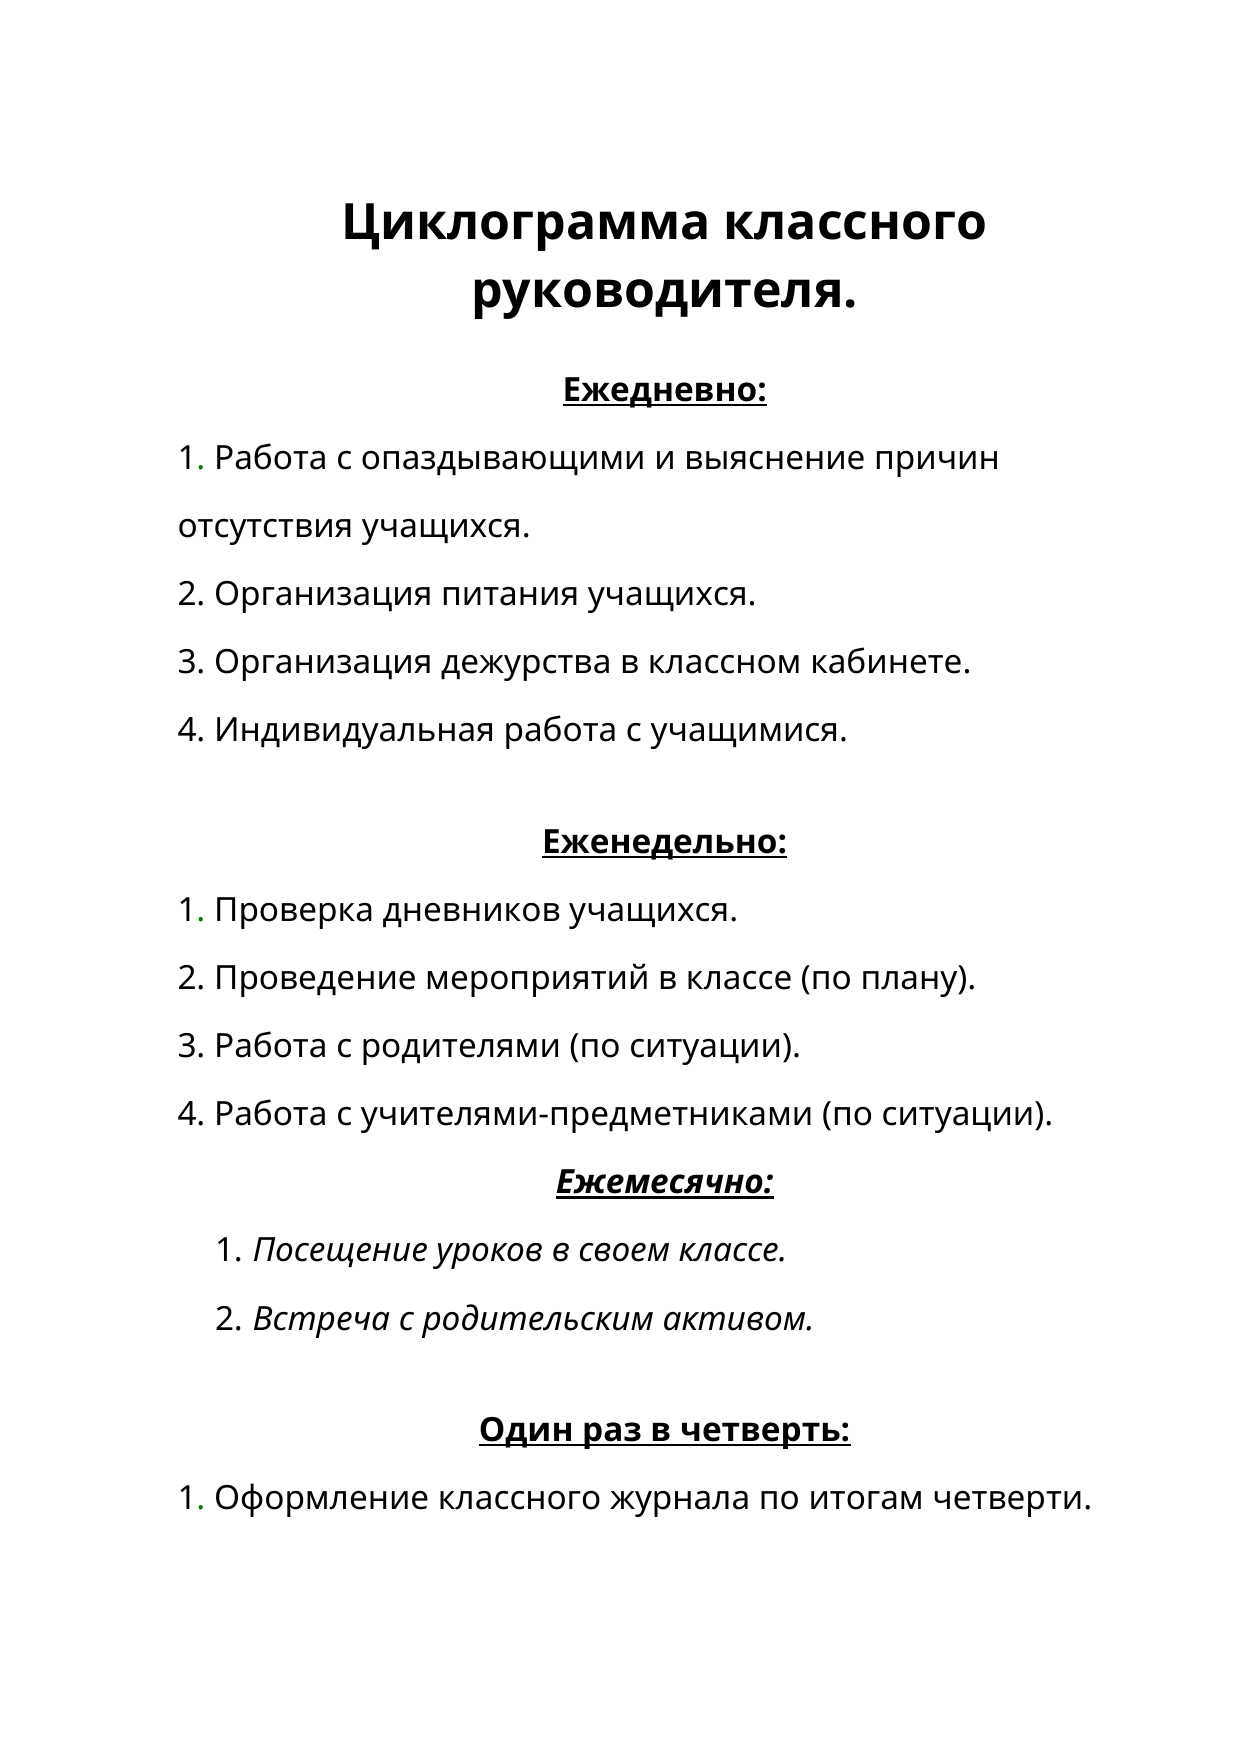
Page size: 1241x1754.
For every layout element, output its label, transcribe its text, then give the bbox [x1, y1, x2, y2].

text Ежедневно: [177, 366, 1152, 411]
text Один раз в четверть: [177, 1406, 1152, 1451]
text Ежемесячно: [177, 1158, 1152, 1203]
text 2. Проведение мероприятий в классе (по плану). [177, 954, 1152, 999]
text 1. Оформление классного журнала по итогам четверти. [177, 1474, 1152, 1519]
text 1. Проверка дневников учащихся. [177, 886, 1152, 931]
text 1. Работа с опаздывающими и выяснение причин отсутствия учащихся. [177, 434, 1152, 547]
text Циклограмма классного руководителя. [177, 186, 1152, 322]
text 4. Работа с учителями-предметниками (по ситуации). [177, 1090, 1152, 1135]
text Еженедельно: [177, 817, 1152, 863]
list Встреча с родительским активом. [215, 1294, 1152, 1340]
text 2. Организация питания учащихся. [177, 570, 1152, 615]
text 4. Индивидуальная работа с учащимися. [177, 706, 1152, 752]
text 3. Работа с родителями (по ситуации). [177, 1022, 1152, 1067]
text 3. Организация дежурства в классном кабинете. [177, 638, 1152, 683]
list Посещение уроков в своем классе. [215, 1226, 1152, 1272]
